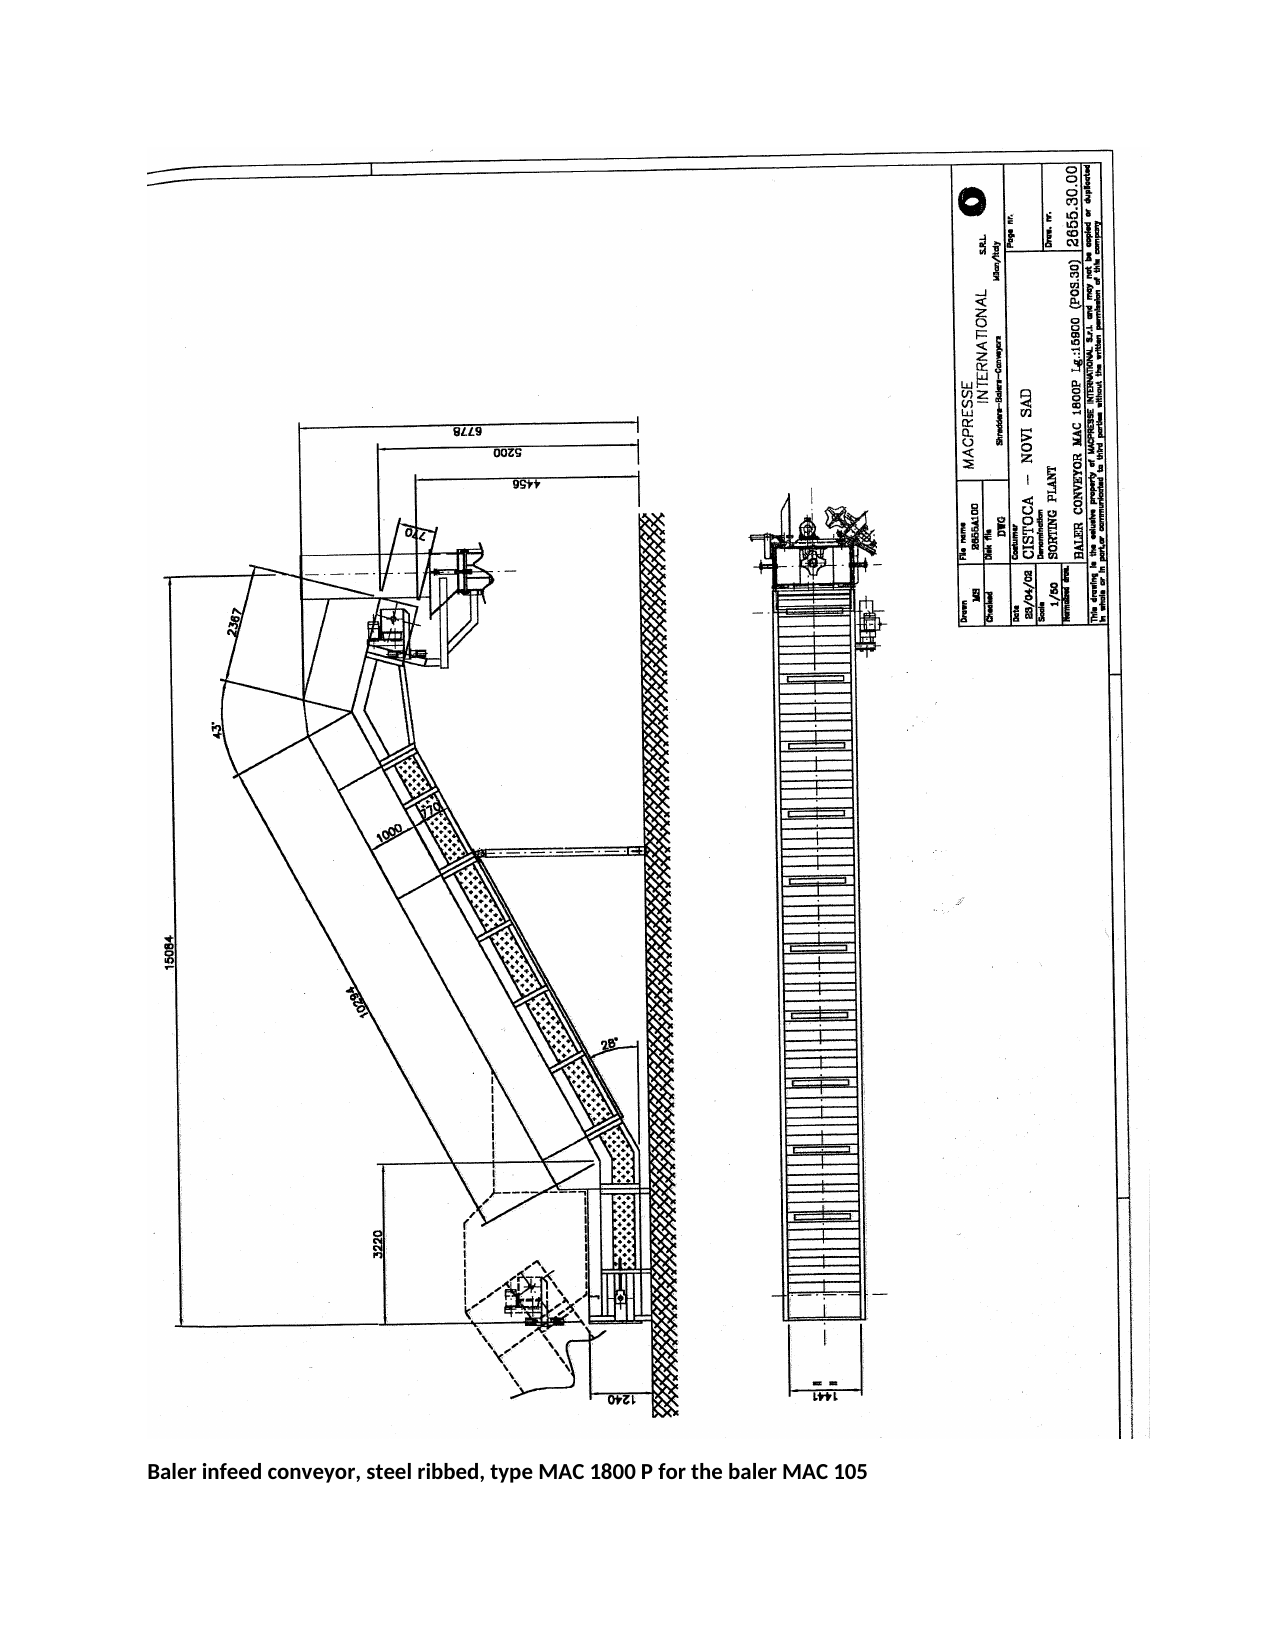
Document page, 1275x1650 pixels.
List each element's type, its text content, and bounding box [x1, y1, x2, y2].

picture [147, 147, 1150, 1439]
text Baler infeed conveyor, steel ribbed, type MAC 1800 P for the baler MAC 105 [147, 1457, 1162, 1485]
